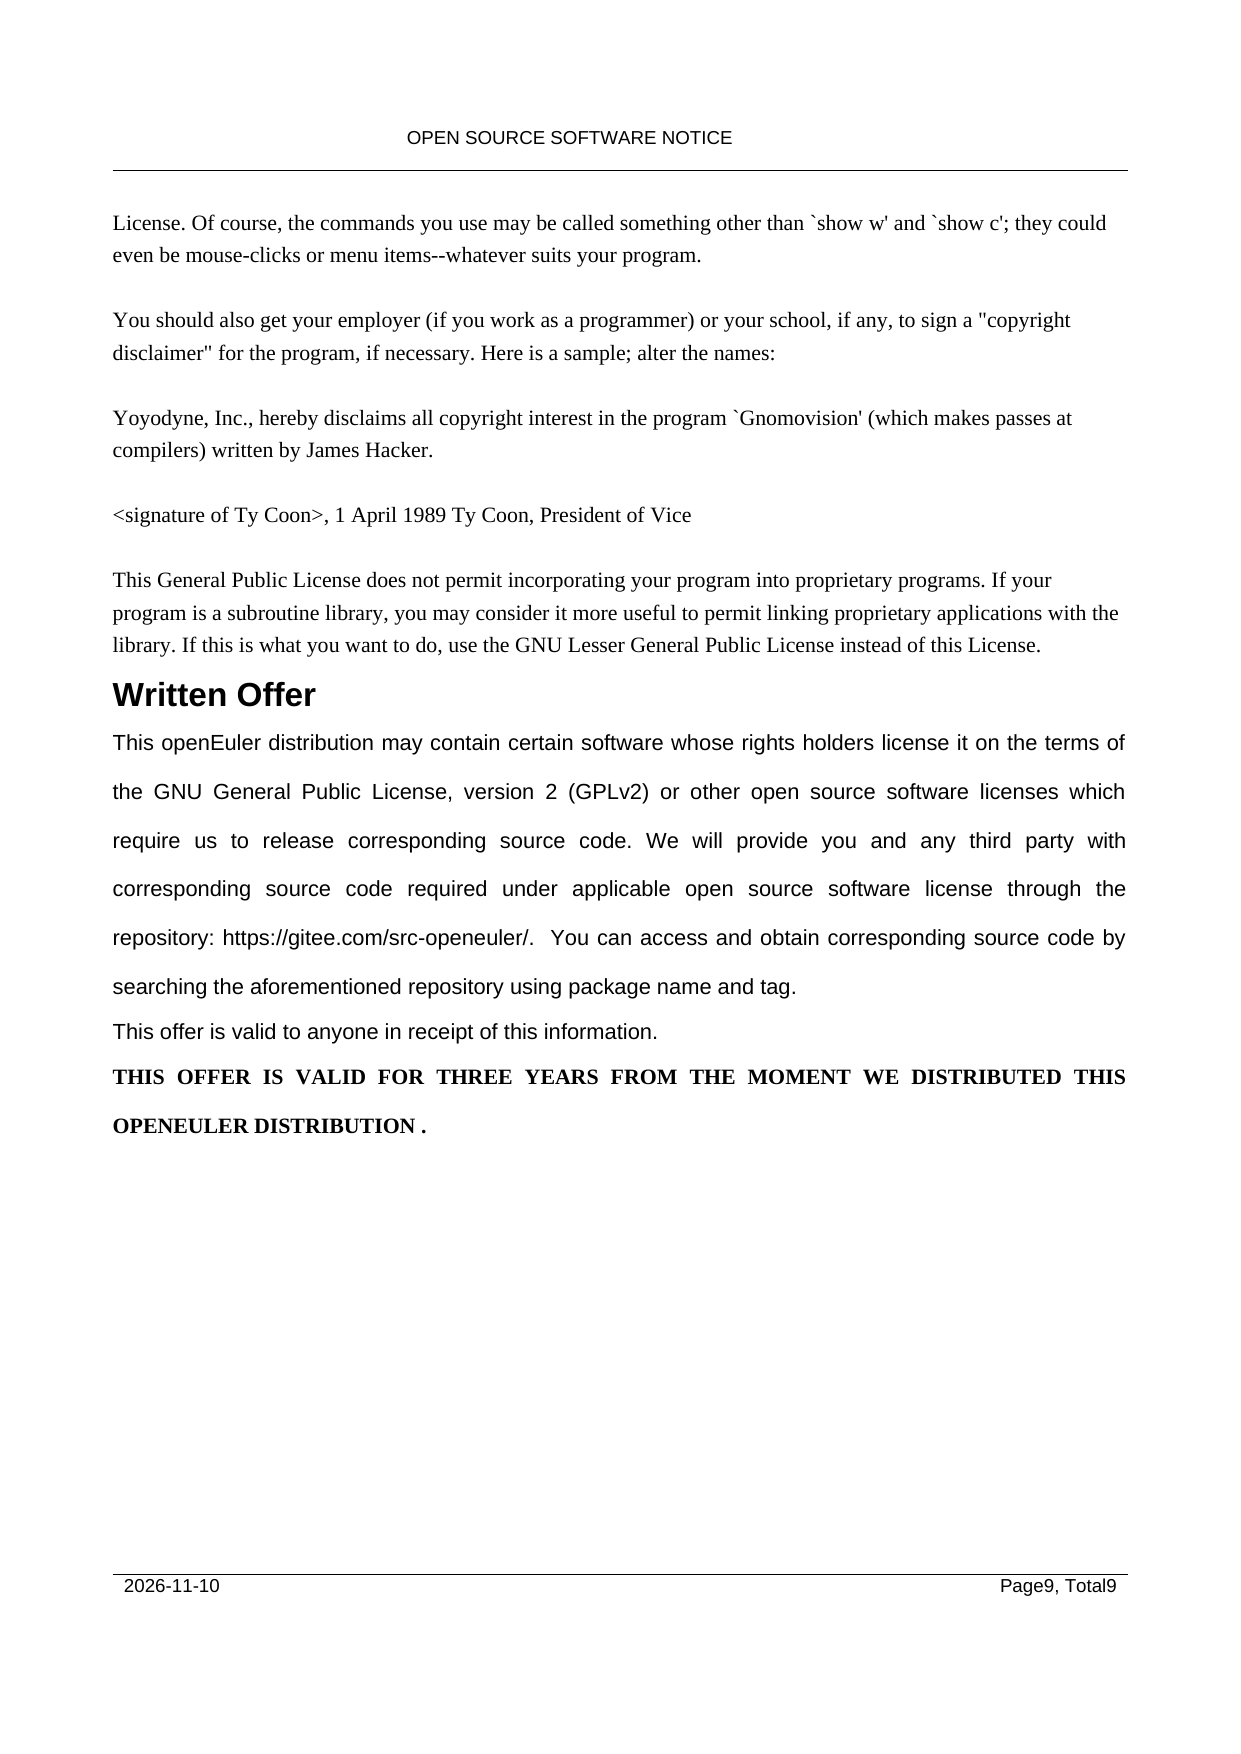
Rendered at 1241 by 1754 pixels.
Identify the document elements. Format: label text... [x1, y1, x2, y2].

text This offer is valid to anyone in receipt of this information. [112, 1015, 1128, 1048]
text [112, 206, 1128, 661]
text THIS OFFER IS VALID FOR THREE YEARS FROM THE MOMENT WE DISTRIBUTED THIS OPENEULER DISTRIBUTION . [112, 1060, 1128, 1142]
text Written Offer [112, 661, 1128, 726]
text This openEuler distribution may contain certain software whose rights holders license it on the terms of the GNU General Public License, version 2 (GPLv2) or other open source software licenses which require us to release corresponding source code. We will provide you and any third party with corresponding source code required under applicable open source software license through the repository: https://gitee.com/src-openeuler/. You can access and obtain corresponding source code by searching the aforementioned repository using package name and tag. [112, 726, 1128, 1003]
